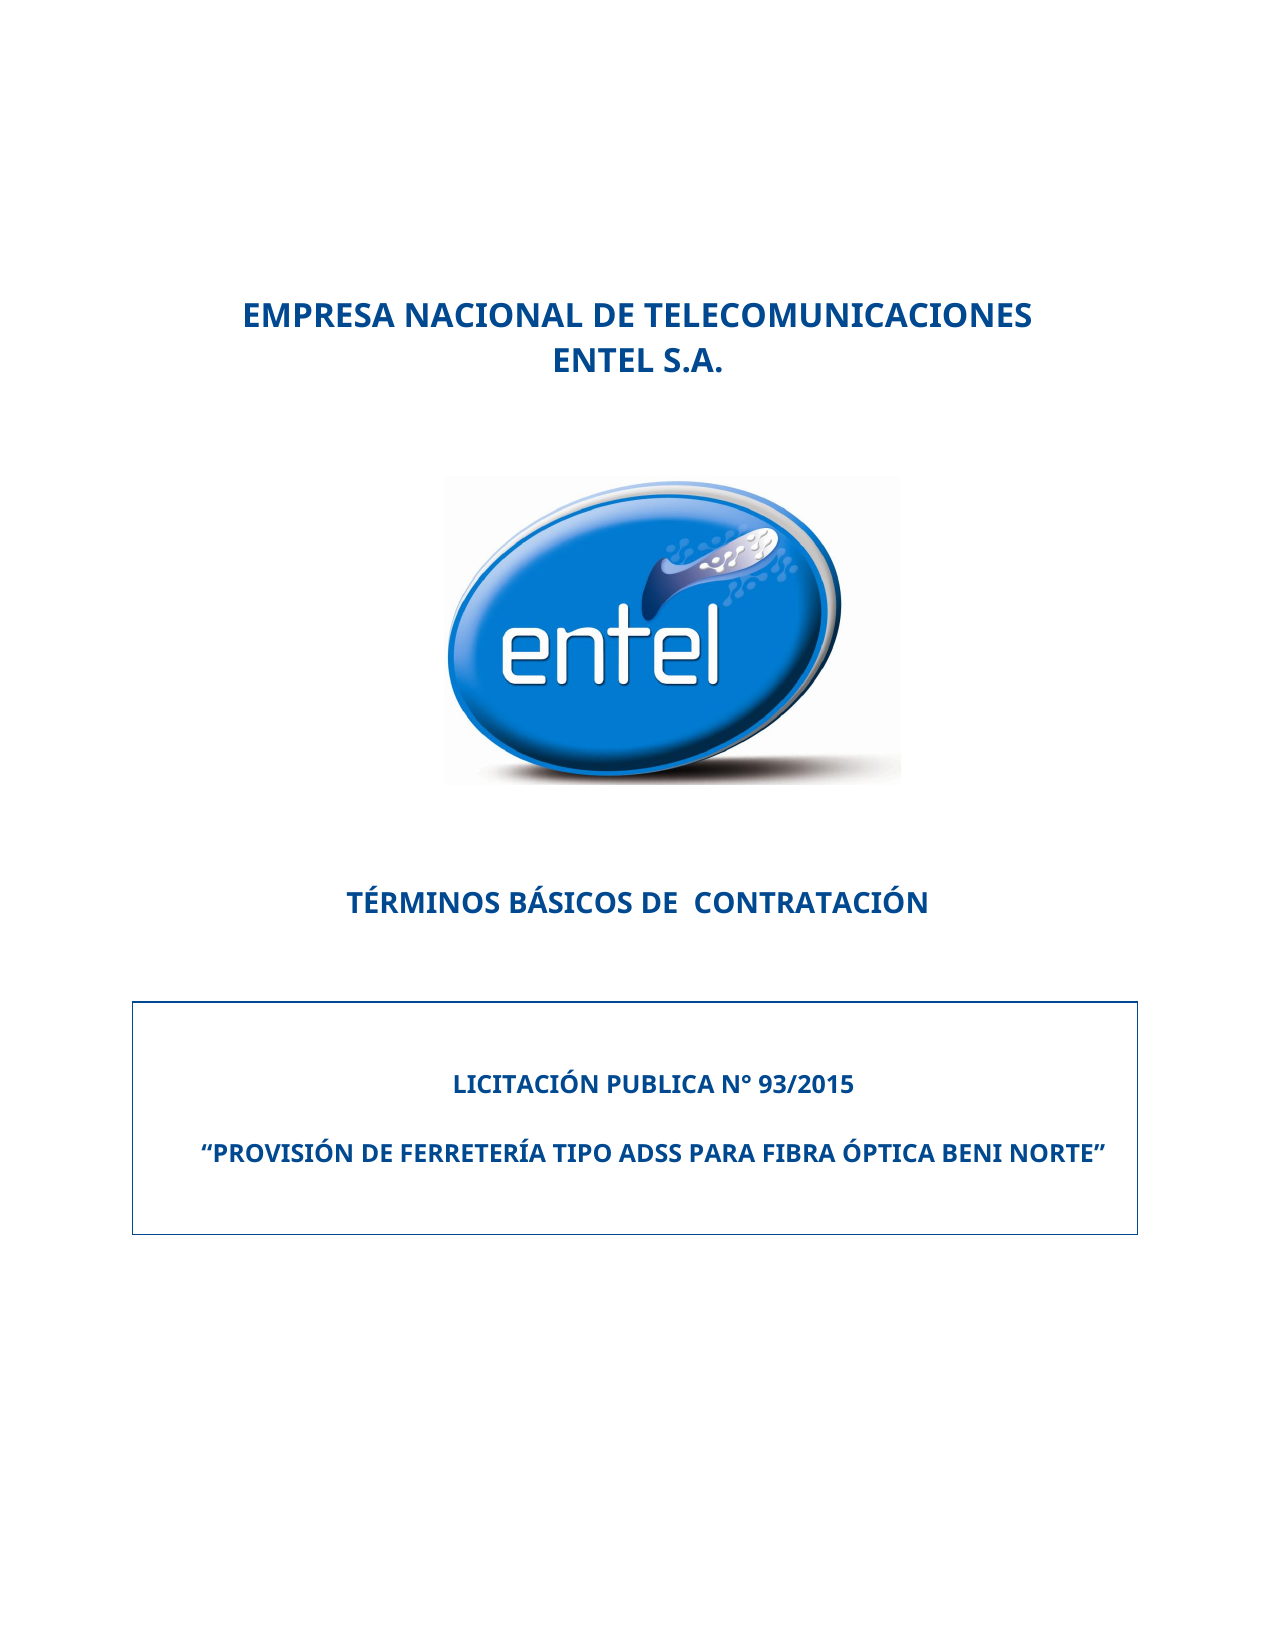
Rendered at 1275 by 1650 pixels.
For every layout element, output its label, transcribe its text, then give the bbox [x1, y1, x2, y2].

picture [444, 476, 902, 785]
text ENTEL S.A. [177, 337, 1098, 383]
table_header LICITACIÓN PUBLICA N° 93/2015 “PROVISIÓN DE FERRETERÍA TIPO ADSS PARA FIBRA ÓPTICA BENI NORTE” [133, 1003, 1137, 1234]
text TÉRMINOS BÁSICOS DE CONTRATACIÓN [177, 882, 1098, 922]
text EMPRESA NACIONAL DE TELECOMUNICACIONES [177, 292, 1098, 337]
